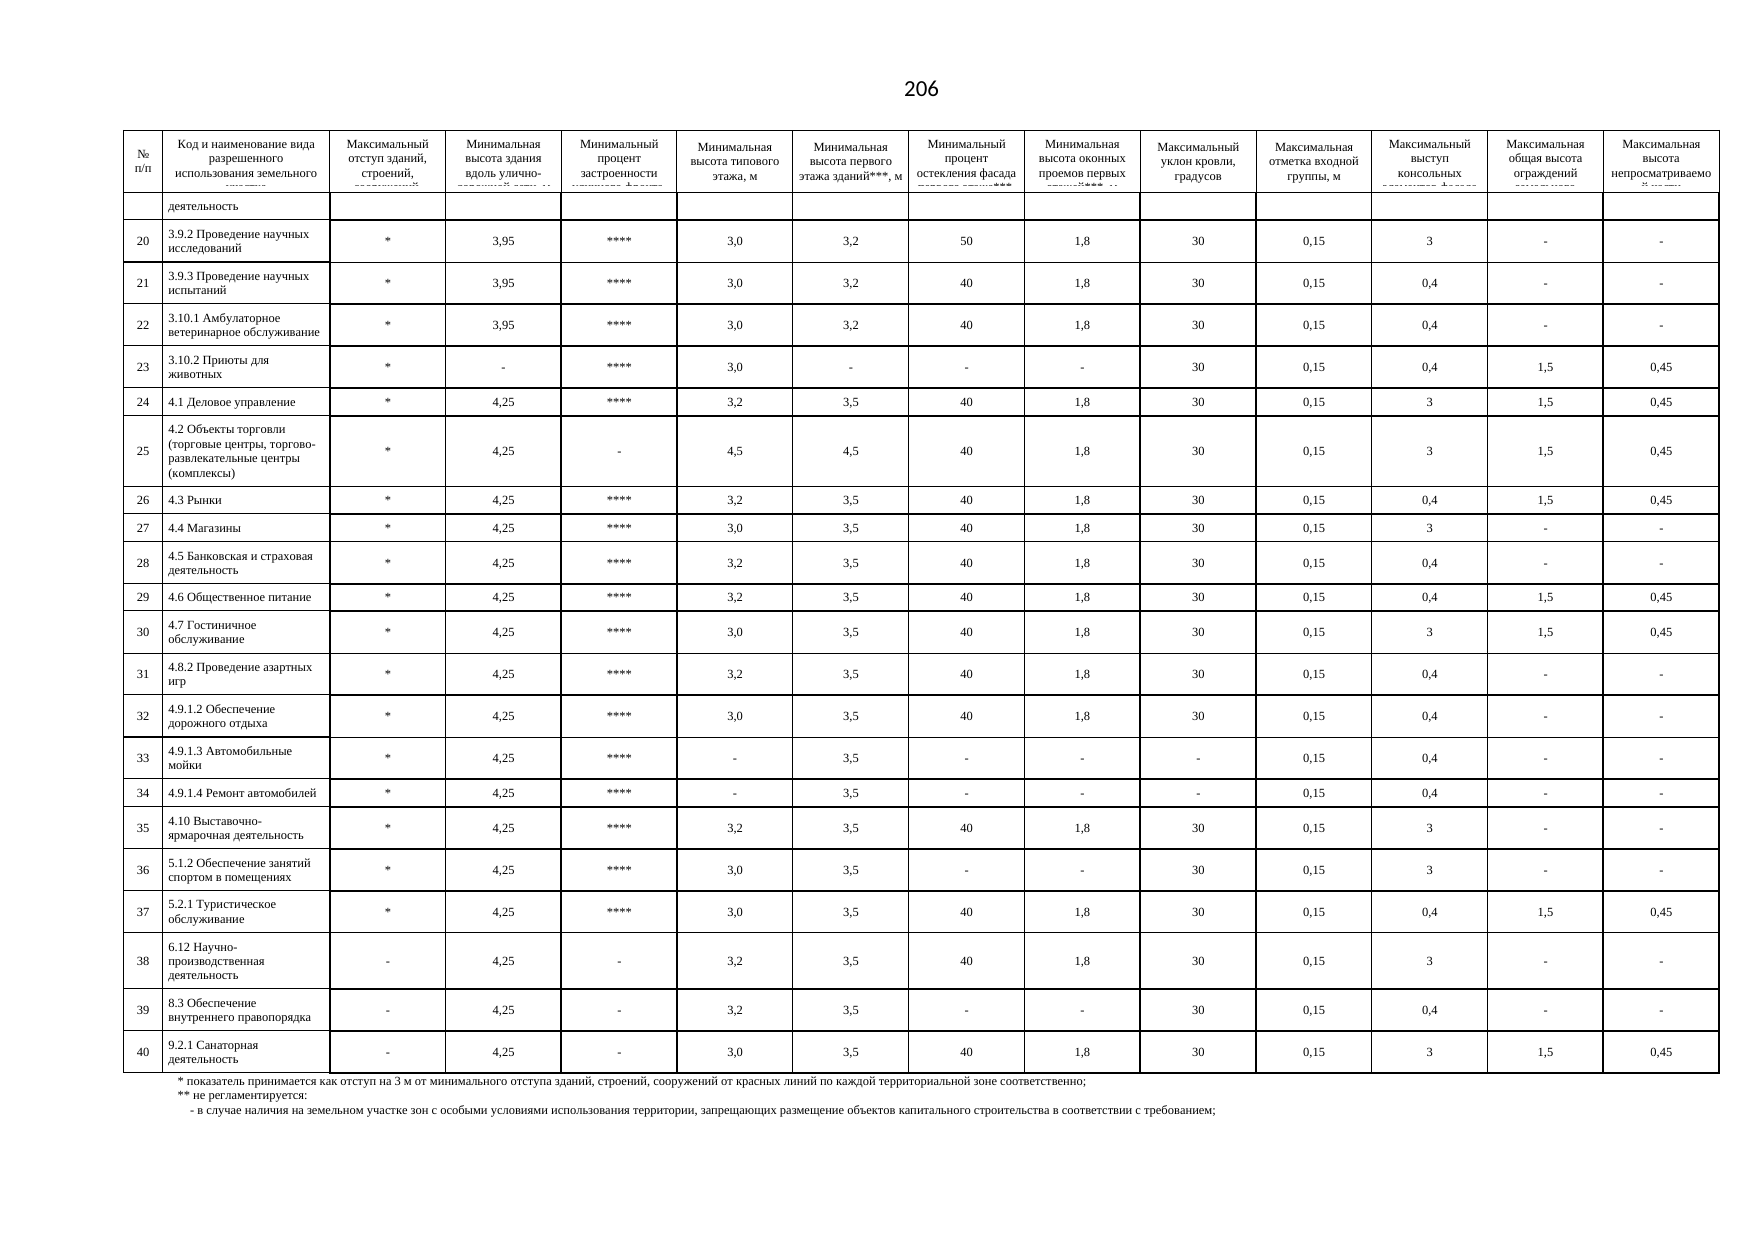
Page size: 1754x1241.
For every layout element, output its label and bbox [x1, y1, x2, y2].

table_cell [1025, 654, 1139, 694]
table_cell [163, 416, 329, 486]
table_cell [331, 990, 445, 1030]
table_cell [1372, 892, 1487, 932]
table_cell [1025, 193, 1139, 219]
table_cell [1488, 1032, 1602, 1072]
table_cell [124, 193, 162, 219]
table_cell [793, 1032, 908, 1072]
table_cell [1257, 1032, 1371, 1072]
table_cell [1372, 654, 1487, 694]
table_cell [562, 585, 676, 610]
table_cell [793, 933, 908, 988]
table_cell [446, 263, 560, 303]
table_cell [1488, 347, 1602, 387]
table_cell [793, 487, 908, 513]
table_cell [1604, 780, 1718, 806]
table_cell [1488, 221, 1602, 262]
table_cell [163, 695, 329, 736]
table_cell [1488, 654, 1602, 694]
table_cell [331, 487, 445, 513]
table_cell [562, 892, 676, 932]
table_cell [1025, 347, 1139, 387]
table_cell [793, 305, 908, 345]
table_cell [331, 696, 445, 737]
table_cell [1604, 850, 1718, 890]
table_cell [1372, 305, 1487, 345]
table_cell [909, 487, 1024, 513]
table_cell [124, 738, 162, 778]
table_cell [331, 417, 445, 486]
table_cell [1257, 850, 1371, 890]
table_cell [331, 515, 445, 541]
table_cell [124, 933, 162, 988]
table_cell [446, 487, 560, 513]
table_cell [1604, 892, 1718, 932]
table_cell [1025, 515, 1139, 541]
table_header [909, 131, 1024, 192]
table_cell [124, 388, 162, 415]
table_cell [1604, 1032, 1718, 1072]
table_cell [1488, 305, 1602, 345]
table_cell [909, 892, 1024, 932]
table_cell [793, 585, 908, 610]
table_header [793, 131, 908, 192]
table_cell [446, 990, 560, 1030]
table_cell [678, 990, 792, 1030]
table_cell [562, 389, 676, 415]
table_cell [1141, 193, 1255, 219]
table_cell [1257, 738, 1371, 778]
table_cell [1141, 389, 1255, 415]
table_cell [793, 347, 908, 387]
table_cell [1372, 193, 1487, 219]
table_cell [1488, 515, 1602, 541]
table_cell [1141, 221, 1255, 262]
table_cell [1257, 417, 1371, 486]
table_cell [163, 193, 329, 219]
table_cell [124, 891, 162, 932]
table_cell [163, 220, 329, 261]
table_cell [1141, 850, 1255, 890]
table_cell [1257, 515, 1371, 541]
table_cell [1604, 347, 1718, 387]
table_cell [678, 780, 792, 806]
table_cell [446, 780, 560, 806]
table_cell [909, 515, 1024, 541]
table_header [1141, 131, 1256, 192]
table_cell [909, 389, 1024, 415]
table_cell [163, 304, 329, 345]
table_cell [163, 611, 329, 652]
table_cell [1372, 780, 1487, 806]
text [177, 1074, 1698, 1117]
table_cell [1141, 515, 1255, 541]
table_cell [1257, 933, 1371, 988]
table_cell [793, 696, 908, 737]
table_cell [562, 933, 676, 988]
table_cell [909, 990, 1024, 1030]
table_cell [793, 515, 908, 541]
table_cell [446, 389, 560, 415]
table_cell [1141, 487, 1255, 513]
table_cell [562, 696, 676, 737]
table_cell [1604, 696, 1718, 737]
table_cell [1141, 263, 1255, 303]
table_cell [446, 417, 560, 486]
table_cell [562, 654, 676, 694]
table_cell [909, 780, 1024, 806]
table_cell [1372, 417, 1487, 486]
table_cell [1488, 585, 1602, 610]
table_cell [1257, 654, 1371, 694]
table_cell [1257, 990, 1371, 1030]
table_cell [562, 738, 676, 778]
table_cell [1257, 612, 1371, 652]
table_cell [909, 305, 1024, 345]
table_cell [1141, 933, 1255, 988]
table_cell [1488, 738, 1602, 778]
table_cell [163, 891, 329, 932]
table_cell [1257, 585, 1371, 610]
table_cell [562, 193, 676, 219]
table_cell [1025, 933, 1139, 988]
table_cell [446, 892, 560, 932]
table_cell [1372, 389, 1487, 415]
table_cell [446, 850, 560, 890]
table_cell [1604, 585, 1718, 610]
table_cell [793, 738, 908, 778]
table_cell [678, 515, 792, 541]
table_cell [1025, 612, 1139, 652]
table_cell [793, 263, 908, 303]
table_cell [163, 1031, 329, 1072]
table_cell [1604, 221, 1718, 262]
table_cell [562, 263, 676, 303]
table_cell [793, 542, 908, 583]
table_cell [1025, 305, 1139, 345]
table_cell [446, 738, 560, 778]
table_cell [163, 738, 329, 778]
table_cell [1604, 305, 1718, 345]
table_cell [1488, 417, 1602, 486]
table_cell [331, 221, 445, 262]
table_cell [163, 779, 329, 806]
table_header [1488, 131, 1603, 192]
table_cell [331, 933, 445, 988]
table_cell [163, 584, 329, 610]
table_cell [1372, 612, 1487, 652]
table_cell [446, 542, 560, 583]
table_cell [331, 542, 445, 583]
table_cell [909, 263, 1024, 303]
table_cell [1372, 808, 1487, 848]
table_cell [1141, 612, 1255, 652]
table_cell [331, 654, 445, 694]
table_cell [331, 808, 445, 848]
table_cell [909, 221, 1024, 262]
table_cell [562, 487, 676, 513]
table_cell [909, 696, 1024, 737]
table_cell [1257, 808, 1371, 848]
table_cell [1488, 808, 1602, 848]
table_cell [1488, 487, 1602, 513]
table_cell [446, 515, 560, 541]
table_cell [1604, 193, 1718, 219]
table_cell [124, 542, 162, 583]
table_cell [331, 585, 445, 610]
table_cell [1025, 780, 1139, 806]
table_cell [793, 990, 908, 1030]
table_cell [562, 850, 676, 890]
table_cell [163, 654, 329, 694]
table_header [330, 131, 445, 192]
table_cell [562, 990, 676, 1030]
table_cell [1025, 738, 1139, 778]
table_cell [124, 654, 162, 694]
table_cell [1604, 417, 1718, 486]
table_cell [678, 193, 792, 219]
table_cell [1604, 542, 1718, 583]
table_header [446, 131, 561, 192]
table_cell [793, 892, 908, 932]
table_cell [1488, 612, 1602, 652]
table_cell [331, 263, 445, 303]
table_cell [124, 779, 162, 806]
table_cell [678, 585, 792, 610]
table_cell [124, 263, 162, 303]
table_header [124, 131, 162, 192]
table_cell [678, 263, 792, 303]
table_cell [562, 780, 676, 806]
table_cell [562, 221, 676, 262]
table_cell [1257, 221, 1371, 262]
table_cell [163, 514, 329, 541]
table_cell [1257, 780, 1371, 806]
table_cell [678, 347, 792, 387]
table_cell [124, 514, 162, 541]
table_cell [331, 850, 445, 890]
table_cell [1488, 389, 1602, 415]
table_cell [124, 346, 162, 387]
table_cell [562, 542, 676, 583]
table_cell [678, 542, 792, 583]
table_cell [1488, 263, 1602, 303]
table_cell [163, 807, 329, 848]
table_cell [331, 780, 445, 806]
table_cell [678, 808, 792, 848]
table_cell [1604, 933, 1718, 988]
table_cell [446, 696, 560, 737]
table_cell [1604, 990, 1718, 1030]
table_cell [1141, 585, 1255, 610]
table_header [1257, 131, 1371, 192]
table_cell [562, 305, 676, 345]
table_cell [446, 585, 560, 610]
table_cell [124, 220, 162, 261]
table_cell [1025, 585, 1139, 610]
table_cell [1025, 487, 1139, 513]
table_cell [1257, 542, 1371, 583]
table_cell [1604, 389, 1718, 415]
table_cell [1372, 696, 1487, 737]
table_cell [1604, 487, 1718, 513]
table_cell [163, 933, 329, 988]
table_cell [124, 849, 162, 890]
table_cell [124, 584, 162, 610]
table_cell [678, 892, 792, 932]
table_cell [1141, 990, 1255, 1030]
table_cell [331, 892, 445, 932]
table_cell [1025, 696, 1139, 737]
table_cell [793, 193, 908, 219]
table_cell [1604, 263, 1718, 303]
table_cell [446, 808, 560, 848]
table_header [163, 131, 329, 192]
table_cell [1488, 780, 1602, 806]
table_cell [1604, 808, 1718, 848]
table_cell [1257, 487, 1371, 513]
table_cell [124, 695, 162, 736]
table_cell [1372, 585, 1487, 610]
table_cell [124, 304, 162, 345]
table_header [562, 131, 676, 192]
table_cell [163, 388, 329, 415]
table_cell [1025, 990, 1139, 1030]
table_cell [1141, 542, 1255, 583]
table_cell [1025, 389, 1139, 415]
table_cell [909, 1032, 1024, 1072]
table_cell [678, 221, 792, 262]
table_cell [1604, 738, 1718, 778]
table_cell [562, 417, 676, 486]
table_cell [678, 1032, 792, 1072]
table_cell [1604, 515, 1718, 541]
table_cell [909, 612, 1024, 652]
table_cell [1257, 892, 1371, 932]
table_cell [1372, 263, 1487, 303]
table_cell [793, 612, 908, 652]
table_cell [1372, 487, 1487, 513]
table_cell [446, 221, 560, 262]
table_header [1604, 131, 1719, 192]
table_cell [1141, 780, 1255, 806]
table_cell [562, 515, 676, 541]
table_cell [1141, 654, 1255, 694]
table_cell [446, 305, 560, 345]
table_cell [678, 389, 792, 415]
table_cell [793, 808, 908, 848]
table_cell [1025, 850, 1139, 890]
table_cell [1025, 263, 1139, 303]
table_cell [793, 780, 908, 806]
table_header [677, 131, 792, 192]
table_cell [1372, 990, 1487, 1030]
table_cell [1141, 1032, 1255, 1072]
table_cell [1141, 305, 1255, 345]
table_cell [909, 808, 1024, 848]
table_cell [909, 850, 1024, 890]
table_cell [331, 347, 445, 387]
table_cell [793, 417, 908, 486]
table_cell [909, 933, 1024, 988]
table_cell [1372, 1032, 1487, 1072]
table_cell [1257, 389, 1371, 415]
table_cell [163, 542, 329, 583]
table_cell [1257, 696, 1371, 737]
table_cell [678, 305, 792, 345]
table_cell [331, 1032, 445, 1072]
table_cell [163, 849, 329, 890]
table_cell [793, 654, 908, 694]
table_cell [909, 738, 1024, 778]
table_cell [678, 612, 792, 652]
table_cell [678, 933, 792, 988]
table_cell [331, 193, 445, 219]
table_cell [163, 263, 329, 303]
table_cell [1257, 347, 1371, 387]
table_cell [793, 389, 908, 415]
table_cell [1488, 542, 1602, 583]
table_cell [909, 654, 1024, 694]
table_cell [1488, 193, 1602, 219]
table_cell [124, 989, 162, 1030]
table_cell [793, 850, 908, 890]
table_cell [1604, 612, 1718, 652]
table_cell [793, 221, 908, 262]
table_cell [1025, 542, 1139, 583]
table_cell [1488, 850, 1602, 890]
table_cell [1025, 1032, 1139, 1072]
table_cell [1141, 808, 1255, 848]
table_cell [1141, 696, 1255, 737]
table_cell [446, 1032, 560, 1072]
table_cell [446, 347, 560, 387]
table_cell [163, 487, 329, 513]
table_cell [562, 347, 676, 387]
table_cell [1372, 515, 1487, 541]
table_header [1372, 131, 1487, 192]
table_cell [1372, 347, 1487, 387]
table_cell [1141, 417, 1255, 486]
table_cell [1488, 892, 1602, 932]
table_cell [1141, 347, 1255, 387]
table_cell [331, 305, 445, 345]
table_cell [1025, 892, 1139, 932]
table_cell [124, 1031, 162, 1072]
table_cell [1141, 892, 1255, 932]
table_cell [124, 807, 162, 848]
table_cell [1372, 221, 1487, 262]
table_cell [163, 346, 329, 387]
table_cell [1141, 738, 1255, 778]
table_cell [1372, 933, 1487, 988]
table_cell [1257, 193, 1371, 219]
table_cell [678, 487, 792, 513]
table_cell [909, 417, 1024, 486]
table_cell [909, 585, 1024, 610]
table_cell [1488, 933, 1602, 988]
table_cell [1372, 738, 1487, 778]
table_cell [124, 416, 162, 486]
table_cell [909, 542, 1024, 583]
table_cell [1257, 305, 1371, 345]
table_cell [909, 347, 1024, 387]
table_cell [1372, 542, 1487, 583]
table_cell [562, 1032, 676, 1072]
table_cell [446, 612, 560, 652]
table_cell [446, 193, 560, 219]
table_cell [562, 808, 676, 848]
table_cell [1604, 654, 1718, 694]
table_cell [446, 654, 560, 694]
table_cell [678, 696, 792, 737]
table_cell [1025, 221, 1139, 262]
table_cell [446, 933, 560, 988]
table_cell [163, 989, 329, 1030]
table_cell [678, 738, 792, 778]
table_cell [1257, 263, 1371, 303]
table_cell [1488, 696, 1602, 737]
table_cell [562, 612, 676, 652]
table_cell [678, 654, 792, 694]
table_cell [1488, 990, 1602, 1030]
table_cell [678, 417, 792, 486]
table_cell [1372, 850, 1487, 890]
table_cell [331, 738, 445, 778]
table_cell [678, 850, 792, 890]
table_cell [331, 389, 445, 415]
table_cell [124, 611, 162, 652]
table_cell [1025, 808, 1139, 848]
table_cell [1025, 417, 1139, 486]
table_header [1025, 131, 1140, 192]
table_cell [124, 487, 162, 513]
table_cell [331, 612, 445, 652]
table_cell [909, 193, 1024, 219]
